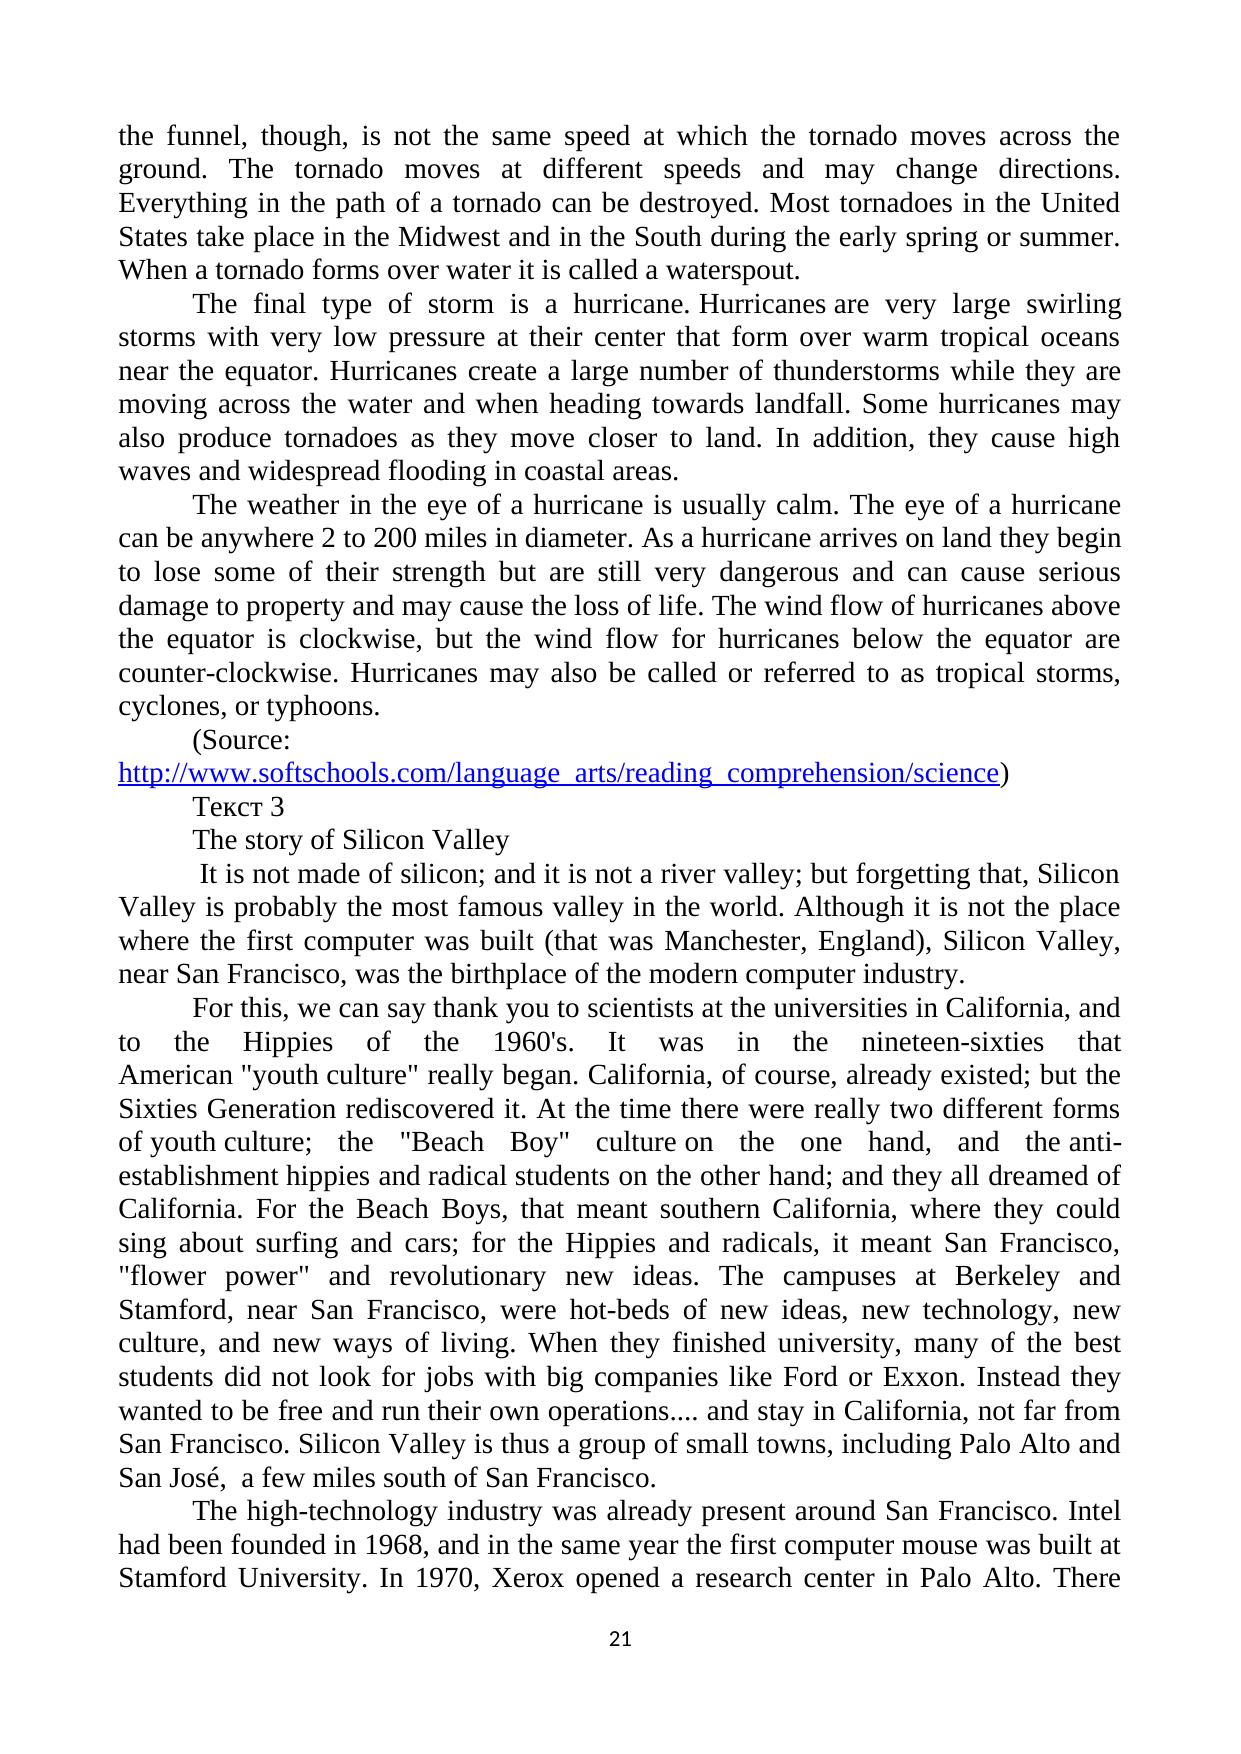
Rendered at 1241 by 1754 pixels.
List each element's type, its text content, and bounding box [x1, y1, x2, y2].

text The story of Silicon Valley [118, 822, 1122, 856]
text The weather in the eye of a hurricane is usually calm. The eye of a hurricane can be anywhere 2 to 200 miles in diameter. As a hurricane arrives on land they begin to lose some of their strength but are still very dangerous and can cause serious damage to property and may cause the loss of life. The wind flow of hurricanes above the equator is clockwise, but the wind flow for hurricanes below the equator are counter-clockwise. Hurricanes may also be called or referred to as tropical storms, cyclones, or typhoons. [118, 487, 1122, 722]
text The final type of storm is a hurricane. Hurricanes are very large swirling storms with very low pressure at their center that form over warm tropical oceans near the equator. Hurricanes create a large number of thunderstorms while they are moving across the water and when heading towards landfall. Some hurricanes may also produce tornadoes as they move closer to land. In addition, they cause high waves and widespread flooding in coastal areas. [118, 286, 1122, 487]
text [118, 118, 1122, 286]
text It is not made of silicon; and it is not a river valley; but forgetting that, Silicon Valley is probably the most famous valley in the world. Although it is not the place where the first computer was built (that was Manchester, England), Silicon Valley, near San Francisco, was the birthplace of the modern computer industry. [118, 856, 1122, 990]
text (Source: http://www.softschools.com/language_arts/reading_comprehension/science) [118, 722, 1122, 789]
text Текст 3 [118, 789, 1122, 822]
text For this, we can say thank you to scientists at the universities in California, and to the Hippies of the 1960's. It was in the nineteen-sixties that American "youth culture" really began. California, of course, already existed; but the Sixties Generation rediscovered it. At the time there were really two different forms of youth culture; the "Beach Boy" culture on the one hand, and the anti-establishment hippies and radical students on the other hand; and they all dreamed of California. For the Beach Boys, that meant southern California, where they could sing about surfing and cars; for the Hippies and radicals, it meant San Francisco, "flower power" and revolutionary new ideas. The campuses at Berkeley and Stamford, near San Francisco, were hot-beds of new ideas, new technology, new culture, and new ways of living. When they finished university, many of the best students did not look for jobs with big companies like Ford or Exxon. Instead they wanted to be free and run their own operations.... and stay in California, not far from San Francisco. Silicon Valley is thus a group of small towns, including Palo Alto and San José, a few miles south of San Francisco. [118, 990, 1122, 1493]
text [118, 1493, 1122, 1594]
